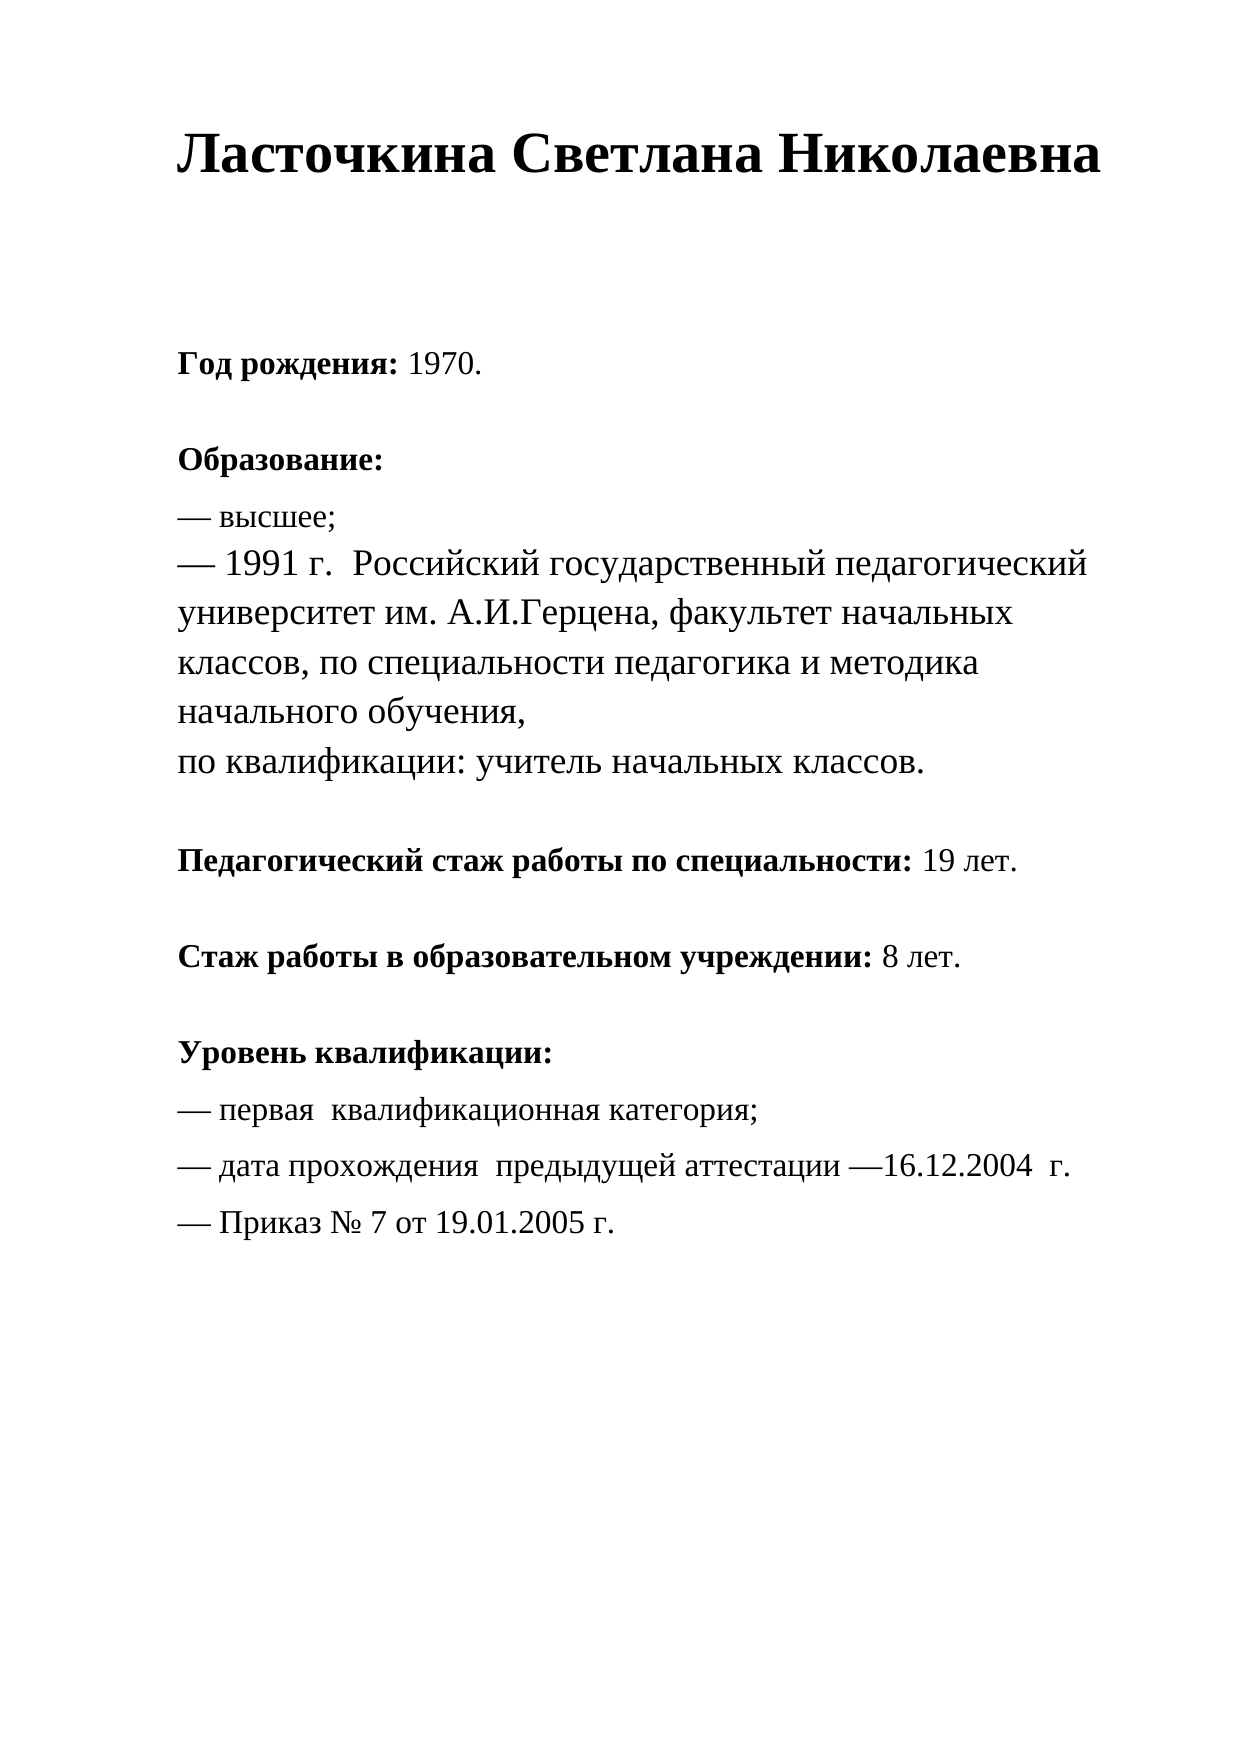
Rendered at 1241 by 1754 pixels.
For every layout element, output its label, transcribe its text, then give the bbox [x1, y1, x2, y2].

list по квалификации: учитель начальных классов. [177, 738, 1152, 782]
text Стаж работы в образовательном учреждении: 8 лет. [177, 936, 1152, 975]
text — Приказ № 7 от 19.01.2005 г. [177, 1202, 1152, 1241]
text — первая квалификационная категория; [177, 1089, 1152, 1127]
text — высшее; [177, 496, 1152, 534]
text Ласточкина Светлана Николаевна [177, 118, 1152, 185]
text — дата прохождения предыдущей аттестации —16.12.2004 г. [177, 1146, 1152, 1184]
list — 1991 г. Российский государственный педагогический университет им. А.И.Герцена, факультет начальных классов, по специальности педагогика и методика начального обучения, [177, 540, 1152, 732]
text Педагогический стаж работы по специальности: 19 лет. [177, 840, 1152, 878]
text Образование: [177, 439, 1152, 478]
text Уровень квалификации: [177, 1032, 1152, 1071]
text Год рождения: 1970. [177, 343, 1152, 382]
